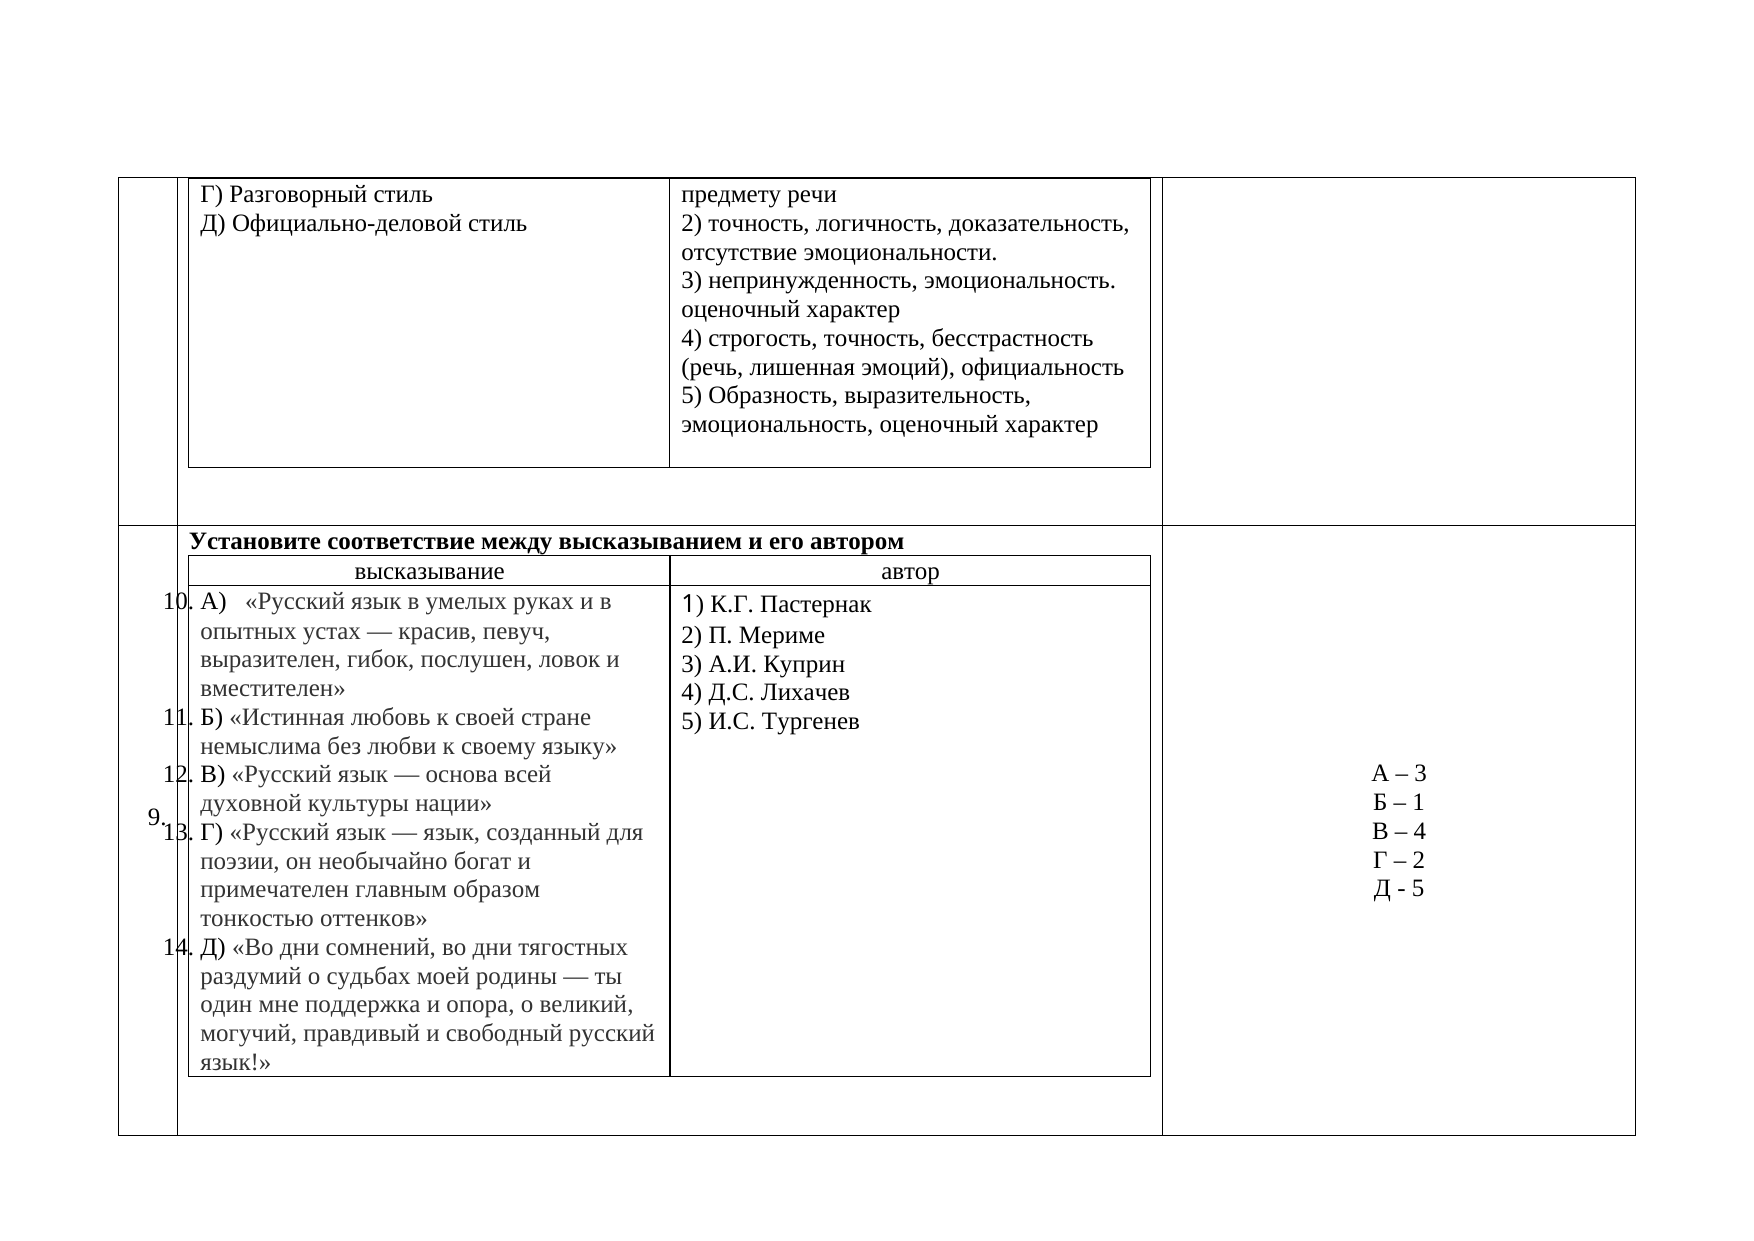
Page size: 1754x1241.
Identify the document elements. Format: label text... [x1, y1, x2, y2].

table_cell [119, 178, 177, 525]
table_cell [1163, 178, 1635, 525]
table_cell А – 3 Б – 1 В – 4 Г – 2 Д - 5 [1163, 526, 1635, 1134]
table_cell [178, 178, 1162, 525]
table_cell Установите соответствие между высказыванием и его автором [178, 526, 1162, 1134]
table_cell [119, 526, 177, 1134]
